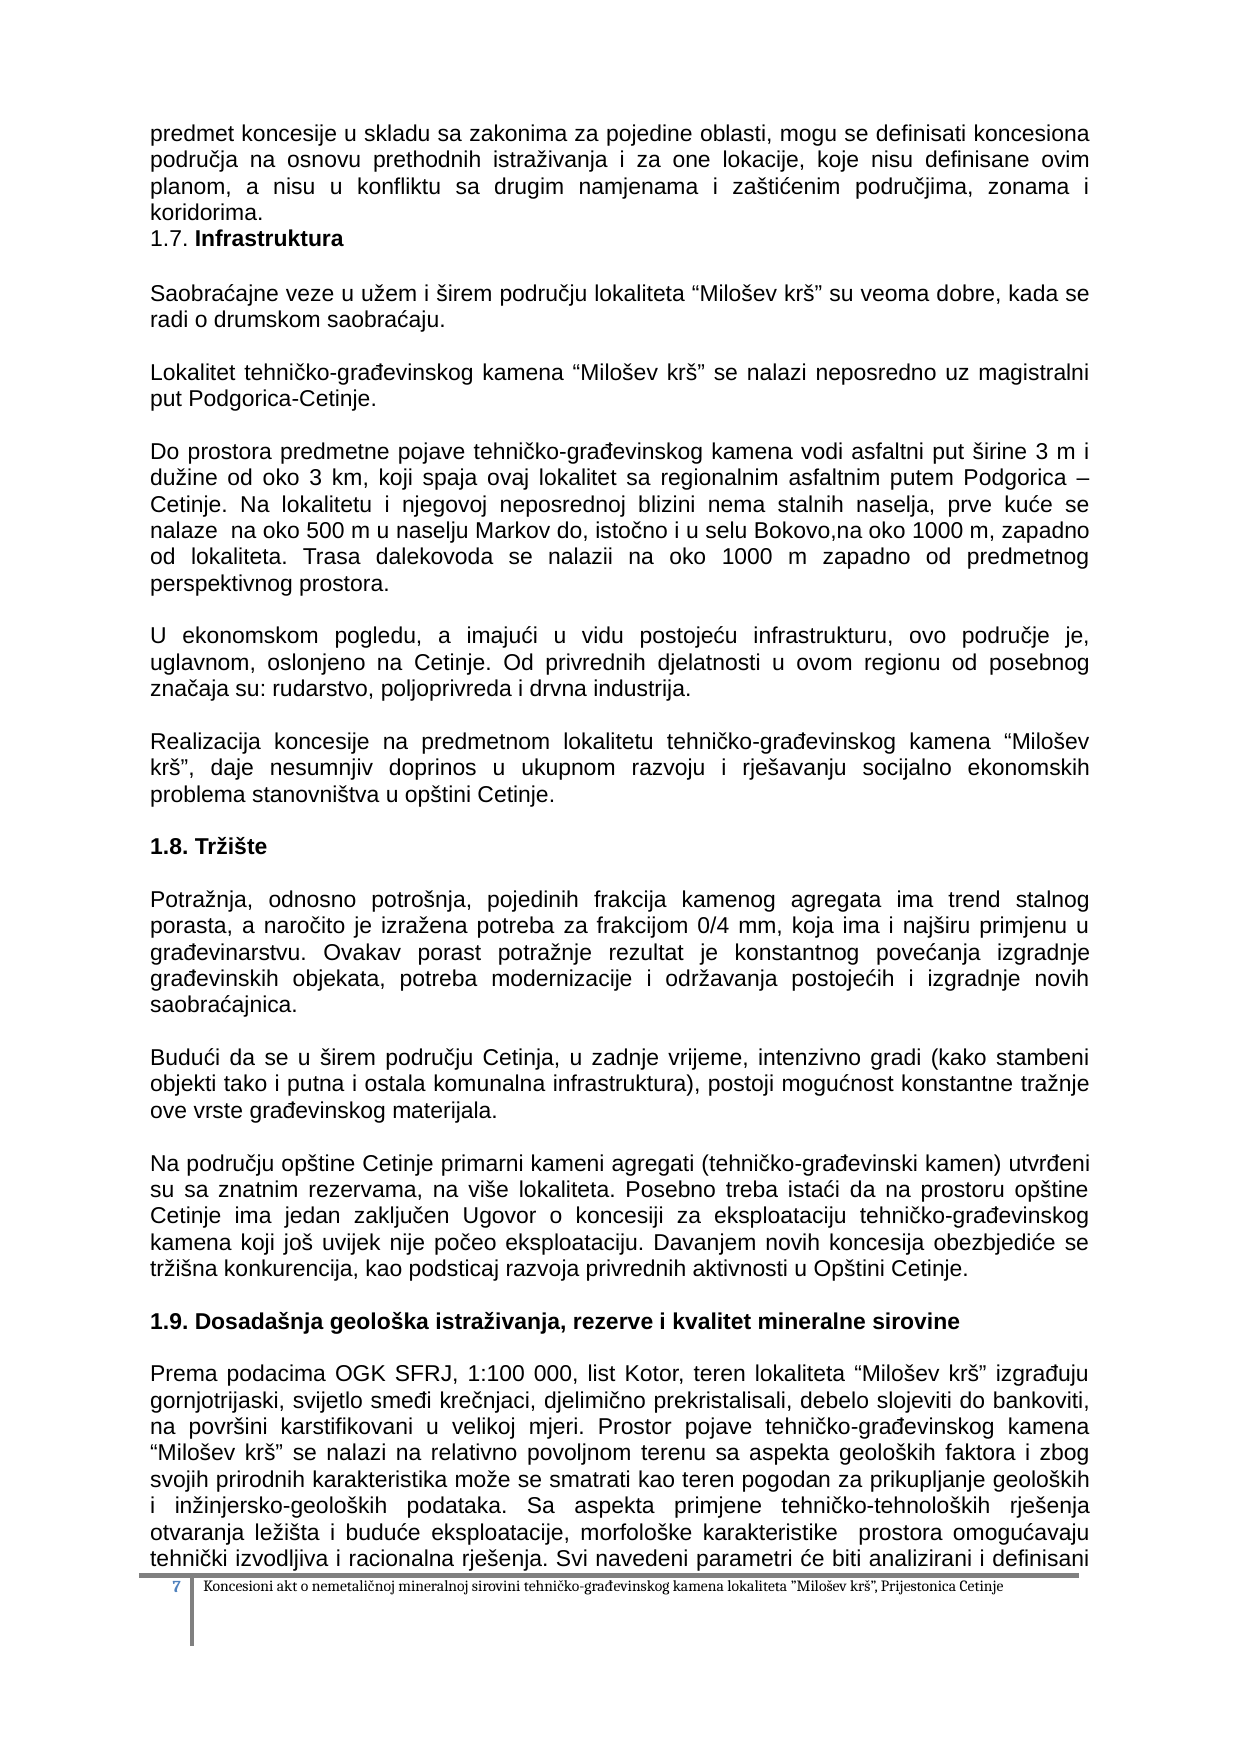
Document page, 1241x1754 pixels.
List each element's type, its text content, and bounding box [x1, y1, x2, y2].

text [150, 120, 1090, 225]
text 1.8. Tržište [150, 833, 1090, 859]
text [150, 1360, 1090, 1571]
text Do prostora predmetne pojave tehničko-građevinskog kamena vodi asfaltni put širine 3 m i dužine od oko 3 km, koji spaja ovaj lokalitet sa regionalnim asfaltnim putem Podgorica – Cetinje. Na lokalitetu i njegovoj neposrednoj blizini nema stalnih naselja, prve kuće se nalaze na oko 500 m u naselju Markov do, istočno i u selu Bokovo,na oko 1000 m, zapadno od lokaliteta. Trasa dalekovoda se nalazii na oko 1000 m zapadno od predmetnog perspektivnog prostora. [150, 438, 1090, 596]
text Saobraćajne veze u užem i širem području lokaliteta “Milošev krš” su veoma dobre, kada se radi o drumskom saobraćaju. [150, 280, 1090, 332]
text Na području opštine Cetinje primarni kameni agregati (tehničko-građevinski kamen) utvrđeni su sa znatnim rezervama, na više lokaliteta. Posebno treba istaći da na prostoru opštine Cetinje ima jedan zaključen Ugovor o koncesiji za eksploataciju tehničko-građevinskog kamena koji još uvijek nije počeo eksploataciju. Davanjem novih koncesija obezbjediće se tržišna konkurencija, kao podsticaj razvoja privrednih aktivnosti u Opštini Cetinje. [150, 1149, 1090, 1281]
text Budući da se u širem području Cetinja, u zadnje vrijeme, intenzivno gradi (kako stambeni objekti tako i putna i ostala komunalna infrastruktura), postoji mogućnost konstantne tražnje ove vrste građevinskog materijala. [150, 1044, 1090, 1123]
text Potražnja, odnosno potrošnja, pojedinih frakcija kamenog agregata ima trend stalnog porasta, a naročito je izražena potreba za frakcijom 0/4 mm, koja ima i najširu primjenu u građevinarstvu. Ovakav porast potražnje rezultat je konstantnog povećanja izgradnje građevinskih objekata, potreba modernizacije i održavanja postojećih i izgradnje novih saobraćajnica. [150, 886, 1090, 1018]
text Lokalitet tehničko-građevinskog kamena “Milošev krš” se nalazi neposredno uz magistralni put Podgorica-Cetinje. [150, 359, 1090, 412]
text U ekonomskom pogledu, a imajući u vidu postojeću infrastrukturu, ovo područje je, uglavnom, oslonjeno na Cetinje. Od privrednih djelatnosti u ovom regionu od posebnog značaja su: rudarstvo, poljoprivreda i drvna industrija. [150, 622, 1090, 701]
text 1.9. Dosadašnja geološka istraživanja, rezerve i kvalitet mineralne sirovine [150, 1308, 1090, 1334]
text Realizacija koncesije na predmetnom lokalitetu tehničko-građevinskog kamena “Milošev krš”, daje nesumnjiv doprinos u ukupnom razvoju i rješavanju socijalno ekonomskih problema stanovništva u opštini Cetinje. [150, 728, 1090, 807]
text 1.7. Infrastruktura [150, 225, 1090, 252]
